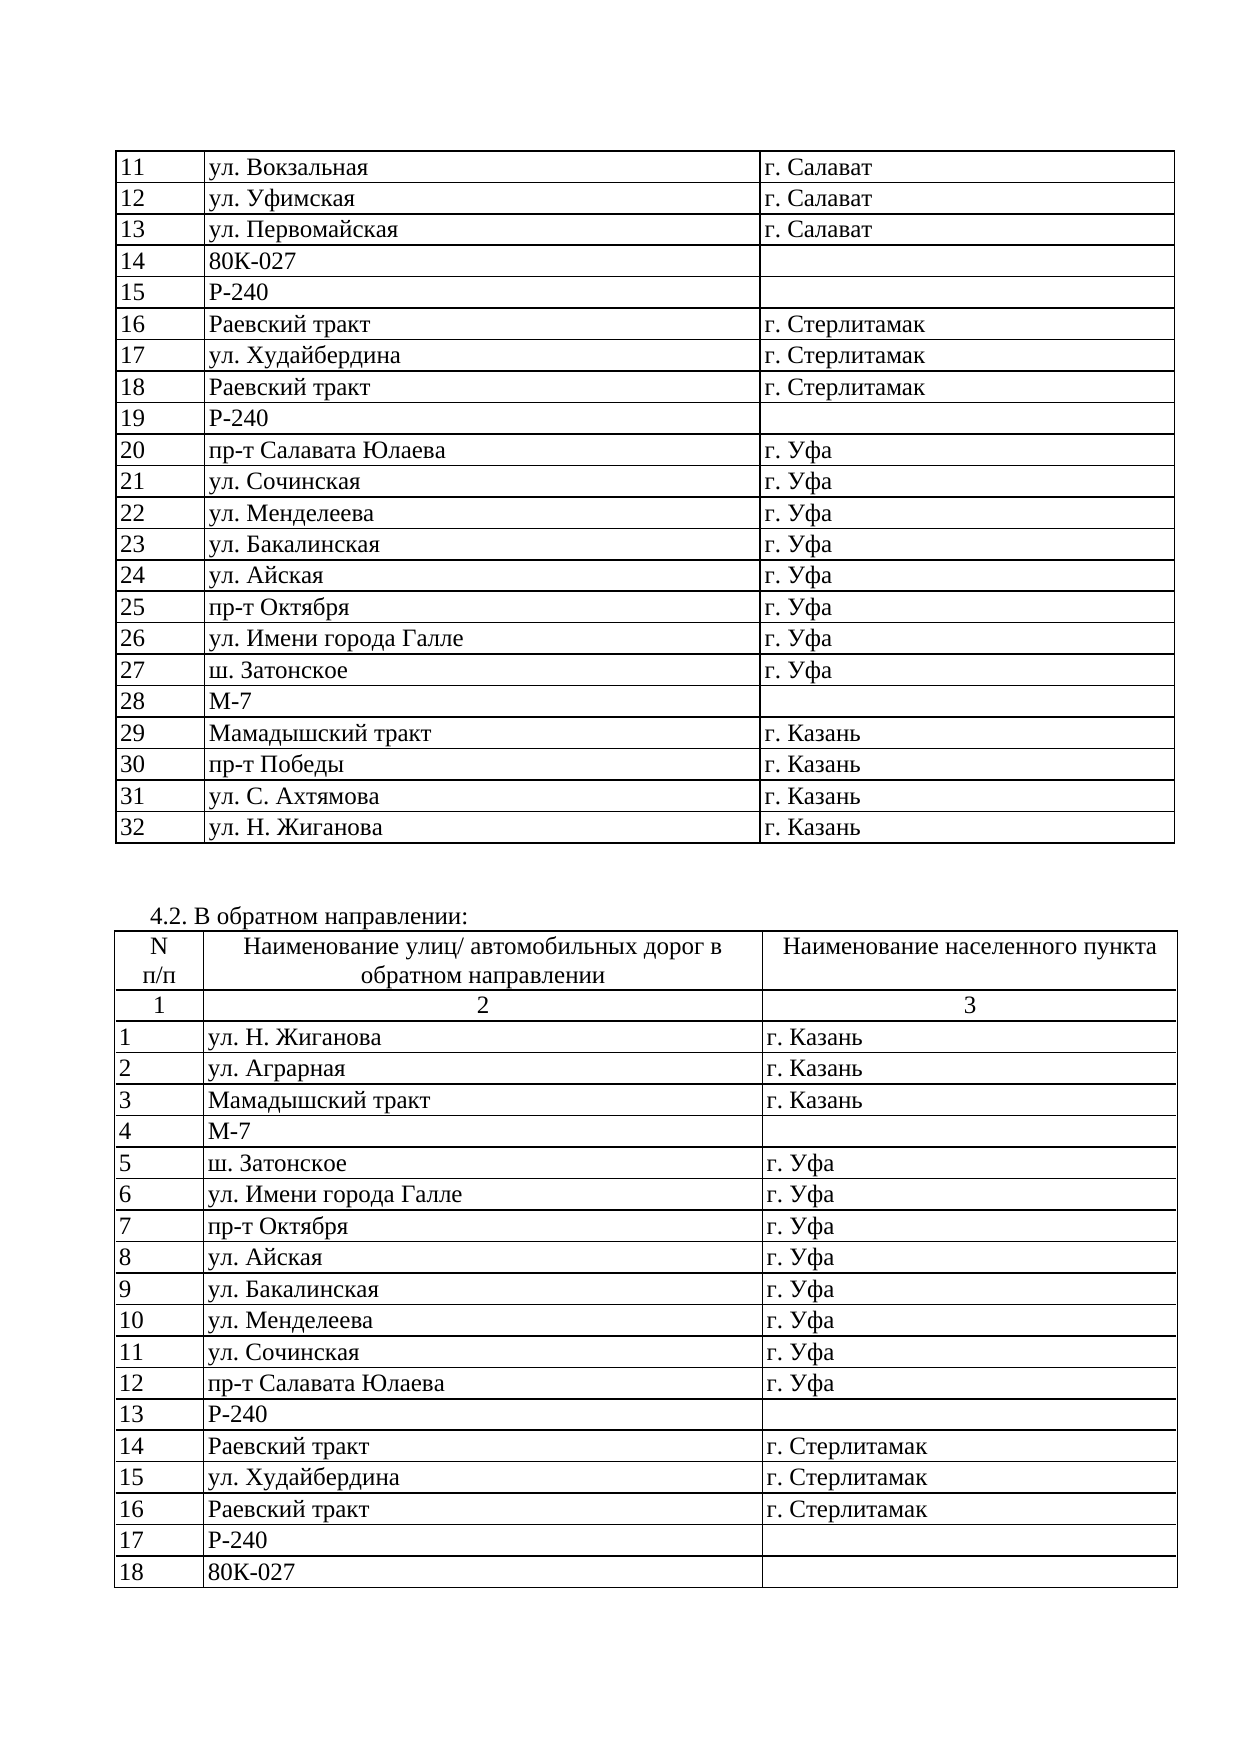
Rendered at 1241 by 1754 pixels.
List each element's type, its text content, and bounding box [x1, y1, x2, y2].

table_cell пр-т Салавата Юлаева [205, 435, 759, 464]
table_cell ул. Имени города Галле [204, 1179, 762, 1209]
table_cell ул. Н. Жиганова [205, 812, 759, 842]
table_cell Раевский тракт [204, 1431, 762, 1461]
table_cell 3 [763, 989, 1177, 1020]
table_cell ул. С. Ахтямова [205, 781, 759, 811]
table_header N п/п [115, 932, 203, 989]
table_cell ул. Имени города Галле [205, 623, 759, 653]
table_cell ул. Сочинская [205, 466, 759, 496]
table_cell 18 [115, 1556, 203, 1587]
table_cell ул. Первомайская [205, 215, 759, 244]
table_cell ул. Вокзальная [205, 152, 759, 181]
table_cell 32 [117, 812, 204, 842]
table_cell Мамадышский тракт [205, 718, 759, 748]
table_cell г. Уфа [763, 1366, 1177, 1398]
table_cell г. Уфа [763, 1335, 1177, 1366]
table_cell г. Казань [761, 718, 1174, 748]
table_cell 15 [117, 277, 204, 307]
table_cell 29 [117, 718, 204, 748]
table_cell г. Казань [763, 1020, 1177, 1052]
table_cell 13 [117, 215, 204, 244]
table_cell 1 [115, 990, 203, 1020]
table_cell г. Салават [761, 183, 1174, 213]
table_cell г. Уфа [761, 529, 1174, 559]
table_cell 3 [115, 1084, 203, 1115]
table_cell г. Уфа [763, 1146, 1177, 1178]
table_cell ул. Менделеева [204, 1305, 762, 1335]
table_cell г. Уфа [763, 1272, 1177, 1303]
table_cell г. Уфа [763, 1241, 1177, 1272]
table_cell Р-240 [205, 403, 759, 433]
table_cell 12 [115, 1368, 203, 1398]
table_cell г. Уфа [761, 466, 1174, 496]
table_cell пр-т Октября [205, 592, 759, 622]
table_cell 8 [115, 1242, 203, 1272]
table_cell 24 [117, 561, 204, 590]
table_cell [761, 277, 1174, 307]
table_cell 15 [115, 1462, 203, 1492]
table_cell ул. Н. Жиганова [204, 1022, 762, 1052]
table_cell ул. Айская [204, 1242, 762, 1272]
table_cell пр-т Победы [205, 749, 759, 779]
table_cell г. Уфа [761, 623, 1174, 653]
table_cell М-7 [204, 1116, 762, 1146]
table_cell г. Казань [761, 749, 1174, 779]
table_cell ул. Худайбердина [204, 1462, 762, 1492]
table_cell 9 [115, 1273, 203, 1303]
table_cell г. Уфа [763, 1304, 1177, 1335]
table_cell [763, 1115, 1177, 1146]
table_cell 7 [115, 1210, 203, 1241]
table_cell г. Стерлитамак [761, 372, 1174, 402]
table_cell г. Стерлитамак [763, 1429, 1177, 1461]
table_cell ул. Айская [205, 561, 759, 590]
table_cell г. Уфа [761, 655, 1174, 685]
table_cell 1 [115, 1021, 203, 1052]
table_header Наименование улиц/ автомобильных дорог в обратном направлении [204, 932, 762, 989]
table_cell [763, 1555, 1177, 1587]
table_cell 23 [117, 529, 204, 559]
table_cell ул. Бакалинская [205, 529, 759, 559]
table_cell г. Стерлитамак [763, 1492, 1177, 1524]
table_cell 31 [117, 781, 204, 811]
table_cell г. Казань [763, 1052, 1177, 1083]
table_cell [761, 686, 1174, 716]
table_cell 14 [115, 1430, 203, 1461]
table_cell 2 [204, 991, 762, 1020]
table_cell Раевский тракт [205, 309, 759, 339]
table_cell пр-т Октября [204, 1211, 762, 1241]
table_cell 80К-027 [205, 246, 759, 276]
table_cell 22 [117, 498, 204, 527]
table_cell 27 [117, 655, 204, 685]
table_cell г. Салават [761, 152, 1174, 181]
table_cell 11 [115, 1336, 203, 1366]
table_cell 10 [115, 1305, 203, 1335]
table_cell ул. Аграрная [204, 1053, 762, 1083]
table_cell ул. Бакалинская [204, 1274, 762, 1303]
table_cell г. Стерлитамак [761, 340, 1174, 370]
table_cell Р-240 [205, 277, 759, 307]
table_cell г. Казань [761, 781, 1174, 811]
table_cell г. Казань [763, 1083, 1177, 1115]
table_cell 6 [115, 1179, 203, 1209]
table_cell 16 [117, 309, 204, 339]
table_cell ул. Уфимская [205, 183, 759, 213]
table_cell [761, 403, 1174, 433]
table_cell 5 [115, 1147, 203, 1178]
table_cell Р-240 [204, 1400, 762, 1429]
table_cell 14 [117, 246, 204, 276]
table_cell г. Салават [761, 215, 1174, 244]
table_cell Мамадышский тракт [204, 1085, 762, 1115]
table_cell 12 [117, 183, 204, 213]
table_cell Р-240 [204, 1525, 762, 1555]
table_cell 17 [117, 340, 204, 370]
table_cell 28 [117, 686, 204, 716]
table_cell 80К-027 [204, 1557, 762, 1587]
table_cell г. Уфа [761, 498, 1174, 527]
table_cell 19 [117, 403, 204, 433]
table_cell г. Уфа [761, 561, 1174, 590]
table_cell [763, 1398, 1177, 1429]
table_cell 26 [117, 623, 204, 653]
table_cell 20 [117, 435, 204, 464]
table_cell ул. Менделеева [205, 498, 759, 527]
table_header Наименование населенного пункта [763, 932, 1177, 989]
table_cell г. Уфа [763, 1178, 1177, 1209]
table_cell 17 [115, 1525, 203, 1555]
table_cell пр-т Салавата Юлаева [204, 1368, 762, 1398]
text 4.2. В обратном направлении: [150, 901, 1090, 930]
table_cell г. Стерлитамак [763, 1461, 1177, 1492]
table_cell ул. Сочинская [204, 1337, 762, 1366]
table_cell 16 [115, 1493, 203, 1524]
table_cell ул. Худайбердина [205, 340, 759, 370]
table_cell 13 [115, 1399, 203, 1429]
table_cell [763, 1524, 1177, 1555]
table_cell 30 [117, 749, 204, 779]
table_cell Раевский тракт [205, 372, 759, 402]
table_cell 2 [115, 1053, 203, 1083]
table_cell 11 [117, 152, 204, 181]
table_cell г. Казань [761, 812, 1174, 842]
table_cell ш. Затонское [204, 1148, 762, 1178]
table_cell 25 [117, 592, 204, 622]
table_cell [761, 246, 1174, 276]
table_cell 4 [115, 1116, 203, 1146]
table_cell М-7 [205, 686, 759, 716]
table_cell ш. Затонское [205, 655, 759, 685]
table_cell г. Стерлитамак [761, 309, 1174, 339]
table_cell 18 [117, 372, 204, 402]
table_cell 21 [117, 466, 204, 496]
table_cell Раевский тракт [204, 1494, 762, 1524]
table_cell г. Уфа [761, 592, 1174, 622]
table_cell г. Уфа [763, 1209, 1177, 1241]
table_cell г. Уфа [761, 435, 1174, 464]
